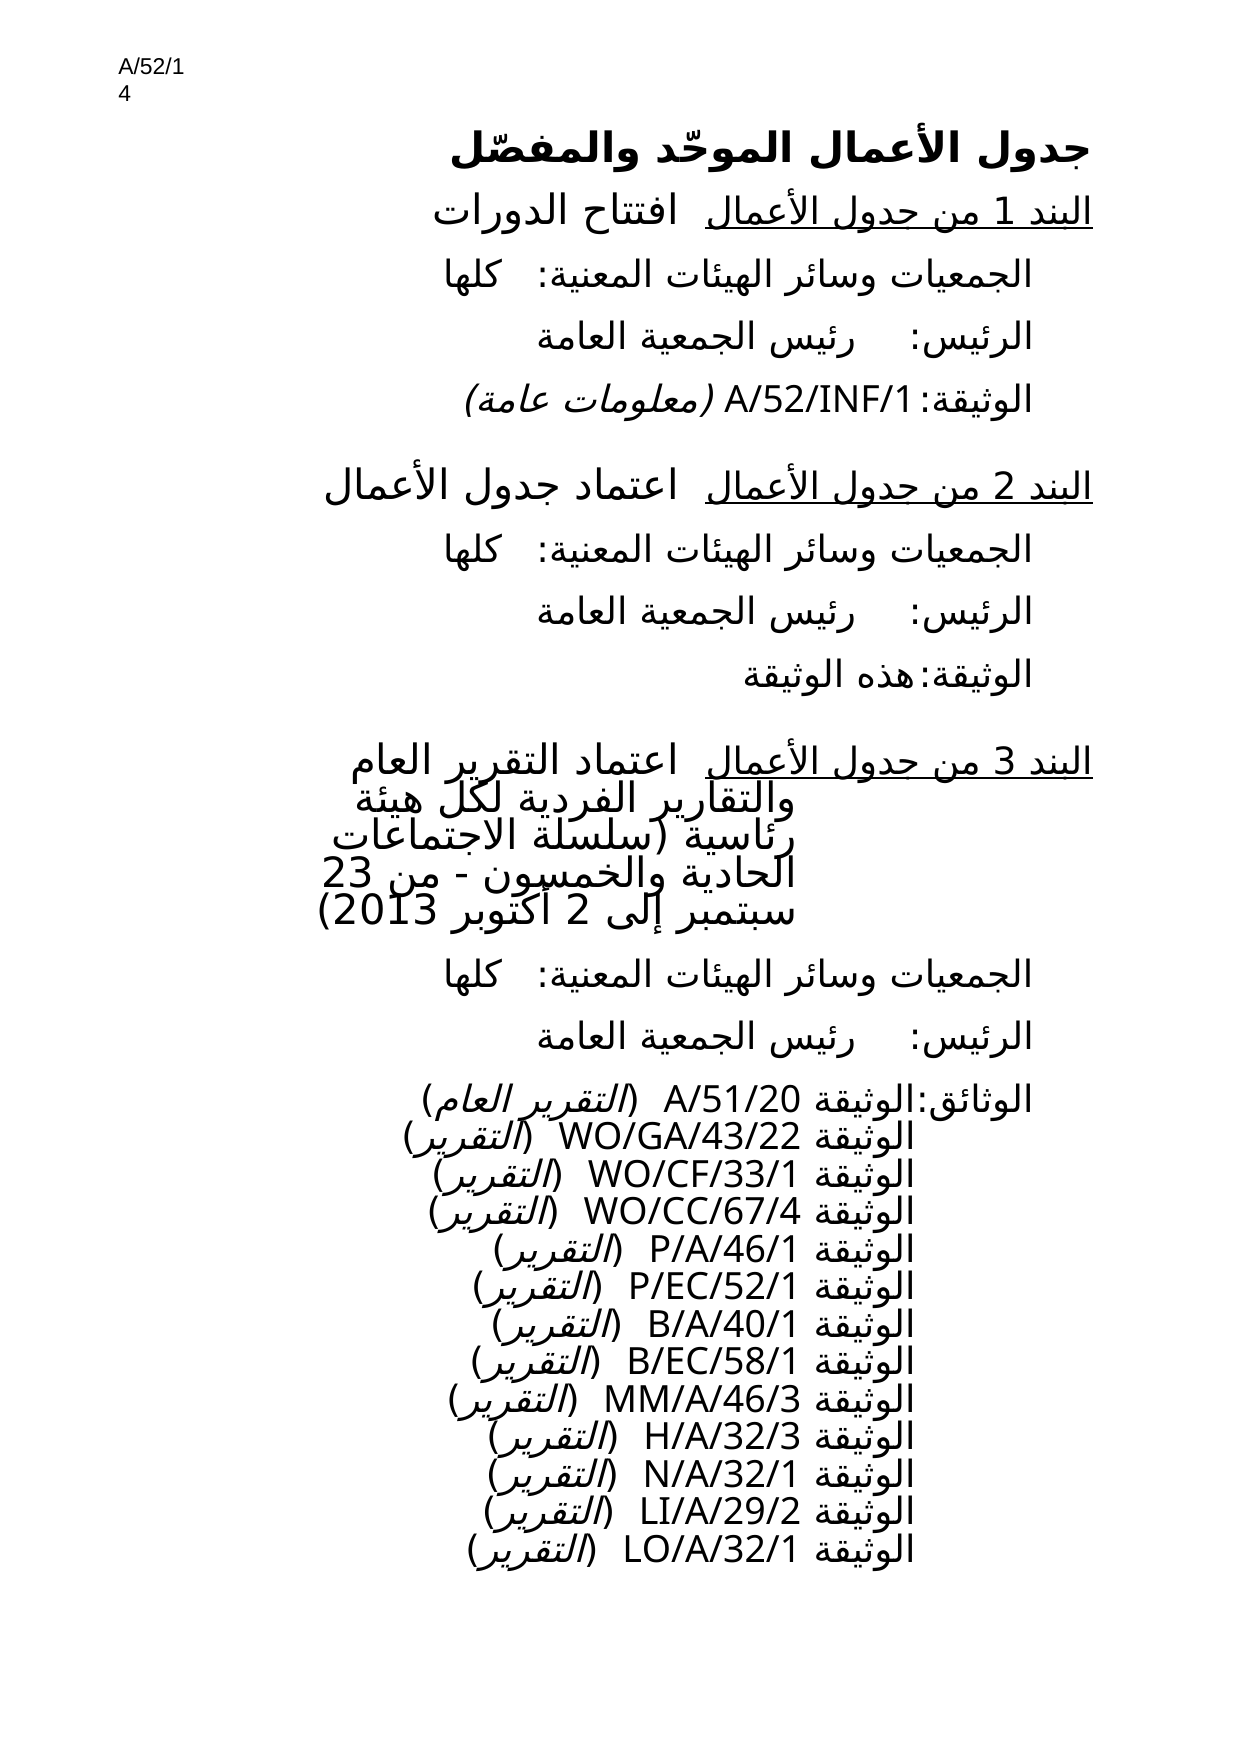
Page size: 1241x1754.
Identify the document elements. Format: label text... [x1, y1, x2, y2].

text الوثيقة WO/CF/33/1 (التقرير) [118, 1157, 915, 1195]
text الجمعيات وسائر الهيئات المعنية: كلها [118, 957, 1034, 995]
text الوثيقة MM/A/46/3 (التقرير) [118, 1382, 915, 1420]
text البند 1 من جدول الأعمال افتتاح الدورات [236, 195, 862, 232]
text الوثيقة P/A/46/1 (التقرير) [118, 1232, 915, 1270]
text الرئيس: رئيس الجمعية العامة [118, 1020, 1016, 1057]
text الوثيقة WO/GA/43/22 (التقرير) [118, 1120, 898, 1157]
text الوثائق: الوثيقة A/51/20 (التقرير العام) [118, 1082, 1033, 1120]
text الجمعيات وسائر الهيئات المعنية: كلها [118, 532, 1034, 570]
text الرئيس: رئيس الجمعية العامة [118, 595, 1016, 632]
text البند 2 من جدول الأعمال اعتماد جدول الأعمال [851, 470, 1092, 502]
text الوثيقة: A/52/INF/1 (معلومات عامة) [118, 382, 1033, 420]
text البند 3 من جدول الأعمال اعتماد التقرير العام والتقارير الفردية لكل هيئة رئاسية (سلسلة الاجتماعات الحادية والخمسون - من 23 سبتمبر إلى 2 أكتوبر 2013) [236, 745, 1092, 932]
text الرئيس: رئيس الجمعية العامة [118, 320, 1016, 357]
text جدول الأعمال الموحّد والمفصّل [118, 132, 769, 170]
text الوثيقة P/EC/52/1 (التقرير) [118, 1270, 898, 1307]
text جدول الأعمال الموحّد والمفصّل [727, 132, 1092, 170]
text الوثيقة: هذه الوثيقة [118, 657, 1033, 695]
text الوثيقة B/EC/58/1 (التقرير) [118, 1345, 898, 1382]
text الوثيقة B/A/40/1 (التقرير) [118, 1307, 915, 1345]
text الوثيقة LI/A/29/2 (التقرير) [118, 1495, 898, 1532]
text الوثيقة H/A/32/3 (التقرير) [118, 1420, 898, 1457]
text البند 2 من جدول الأعمال اعتماد جدول الأعمال [236, 470, 862, 507]
text الوثيقة N/A/32/1 (التقرير) [118, 1457, 915, 1495]
text البند 1 من جدول الأعمال افتتاح الدورات [851, 195, 1092, 227]
text الجمعيات وسائر الهيئات المعنية: كلها [118, 257, 1034, 295]
text الوثيقة LO/A/32/1 (التقرير) [118, 1532, 915, 1570]
text الوثيقة WO/CC/67/4 (التقرير) [118, 1195, 898, 1232]
